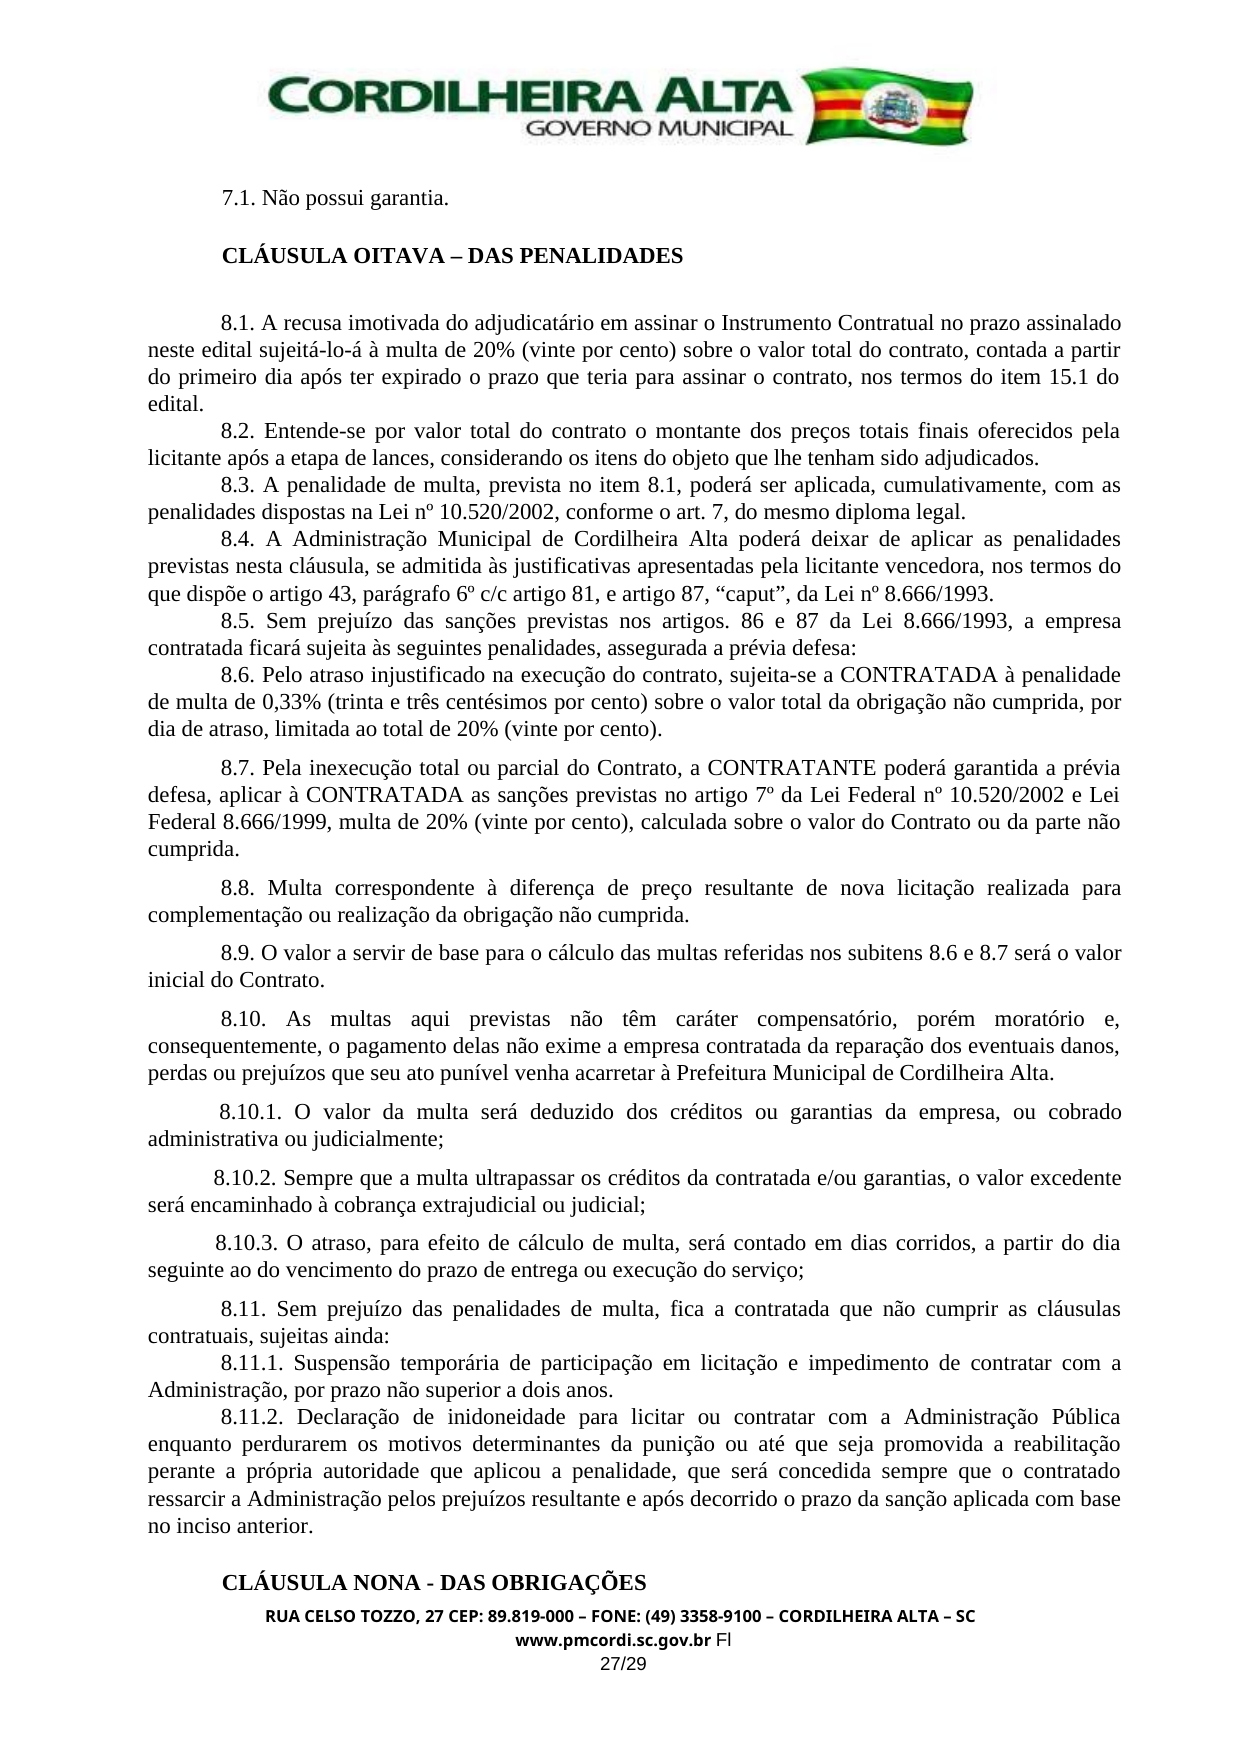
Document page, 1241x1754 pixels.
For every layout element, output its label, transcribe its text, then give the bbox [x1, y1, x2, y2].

text 8.3. A penalidade de multa, prevista no item 8.1, poderá ser aplicada, cumulativamente, com as penalidades dispostas na Lei nº 10.520/2002, conforme o art. 7, do mesmo diploma legal. [148, 471, 1123, 525]
text 8.9. O valor a servir de base para o cálculo das multas referidas nos subitens 8.6 e 8.7 será o valor inicial do Contrato. [148, 939, 1123, 993]
text 8.7. Pela inexecução total ou parcial do Contrato, a CONTRATANTE poderá garantida a prévia defesa, aplicar à CONTRATADA as sanções previstas no artigo 7º da Lei Federal nº 10.520/2002 e Lei Federal 8.666/1999, multa de 20% (vinte por cento), calculada sobre o valor do Contrato ou da parte não cumprida. [148, 754, 1122, 861]
text 8.10. As multas aqui previstas não têm caráter compensatório, porém moratório e, consequentemente, o pagamento delas não exime a empresa contratada da reparação dos eventuais danos, perdas ou prejuízos que seu ato punível venha acarretar à Prefeitura Municipal de Cordilheira Alta. [148, 1005, 1122, 1086]
text 8.1. A recusa imotivada do adjudicatário em assinar o Instrumento Contratual no prazo assinalado neste edital sujeitá-lo-á à multa de 20% (vinte por cento) sobre o valor total do contrato, contada a partir do primeiro dia após ter expirado o prazo que teria para assinar o contrato, nos termos do item 15.1 do edital. [148, 309, 1123, 416]
text 8.10.1. O valor da multa será deduzido dos créditos ou garantias da empresa, ou cobrado administrativa ou judicialmente; [148, 1098, 1123, 1151]
text 7.1. Não possui garantia. [222, 184, 1113, 210]
text 8.6. Pelo atraso injustificado na execução do contrato, sujeita-se a CONTRATADA à penalidade de multa de 0,33% (trinta e três centésimos por cento) sobre o valor total da obrigação não cumprida, por dia de atraso, limitada ao total de 20% (vinte por cento). [148, 661, 1123, 741]
text 8.11. Sem prejuízo das penalidades de multa, fica a contratada que não cumprir as cláusulas contratuais, sujeitas ainda: [148, 1295, 1123, 1348]
text 8.11.1. Suspensão temporária de participação em licitação e impedimento de contratar com a Administração, por prazo não superior a dois anos. [148, 1349, 1123, 1403]
subtitle CLÁUSULA OITAVA – DAS PENALIDADES [222, 243, 1114, 269]
picture [245, 43, 997, 171]
text 8.5. Sem prejuízo das sanções previstas nos artigos. 86 e 87 da Lei 8.666/1993, a empresa contratada ficará sujeita às seguintes penalidades, assegurada a prévia defesa: [148, 607, 1123, 660]
text 8.10.3. O atraso, para efeito de cálculo de multa, será contado em dias corridos, a partir do dia seguinte ao do vencimento do prazo de entrega ou execução do serviço; [148, 1229, 1123, 1283]
text 8.11.2. Declaração de inidoneidade para licitar ou contratar com a Administração Pública enquanto perdurarem os motivos determinantes da punição ou até que seja promovida a reabilitação perante a própria autoridade que aplicou a penalidade, que será concedida sempre que o contratado ressarcir a Administração pelos prejuízos resultante e após decorrido o prazo da sanção aplicada com base no inciso anterior. [148, 1403, 1122, 1538]
text 8.8. Multa correspondente à diferença de preço resultante de nova licitação realizada para complementação ou realização da obrigação não cumprida. [148, 873, 1123, 927]
text CLÁUSULA NONA - DAS OBRIGAÇÕES [222, 1569, 683, 1596]
text 8.2. Entende-se por valor total do contrato o montante dos preços totais finais oferecidos pela licitante após a etapa de lances, considerando os itens do objeto que lhe tenham sido adjudicados. [148, 417, 1122, 471]
text 8.4. A Administração Municipal de Cordilheira Alta poderá deixar de aplicar as penalidades previstas nesta cláusula, se admitida às justificativas apresentadas pela licitante vencedora, nos termos do que dispõe o artigo 43, parágrafo 6º c/c artigo 81, e artigo 87, “caput”, da Lei nº 8.666/1993. [148, 525, 1123, 606]
text 8.10.2. Sempre que a multa ultrapassar os créditos da contratada e/ou garantias, o valor excedente será encaminhado à cobrança extrajudicial ou judicial; [148, 1163, 1123, 1217]
